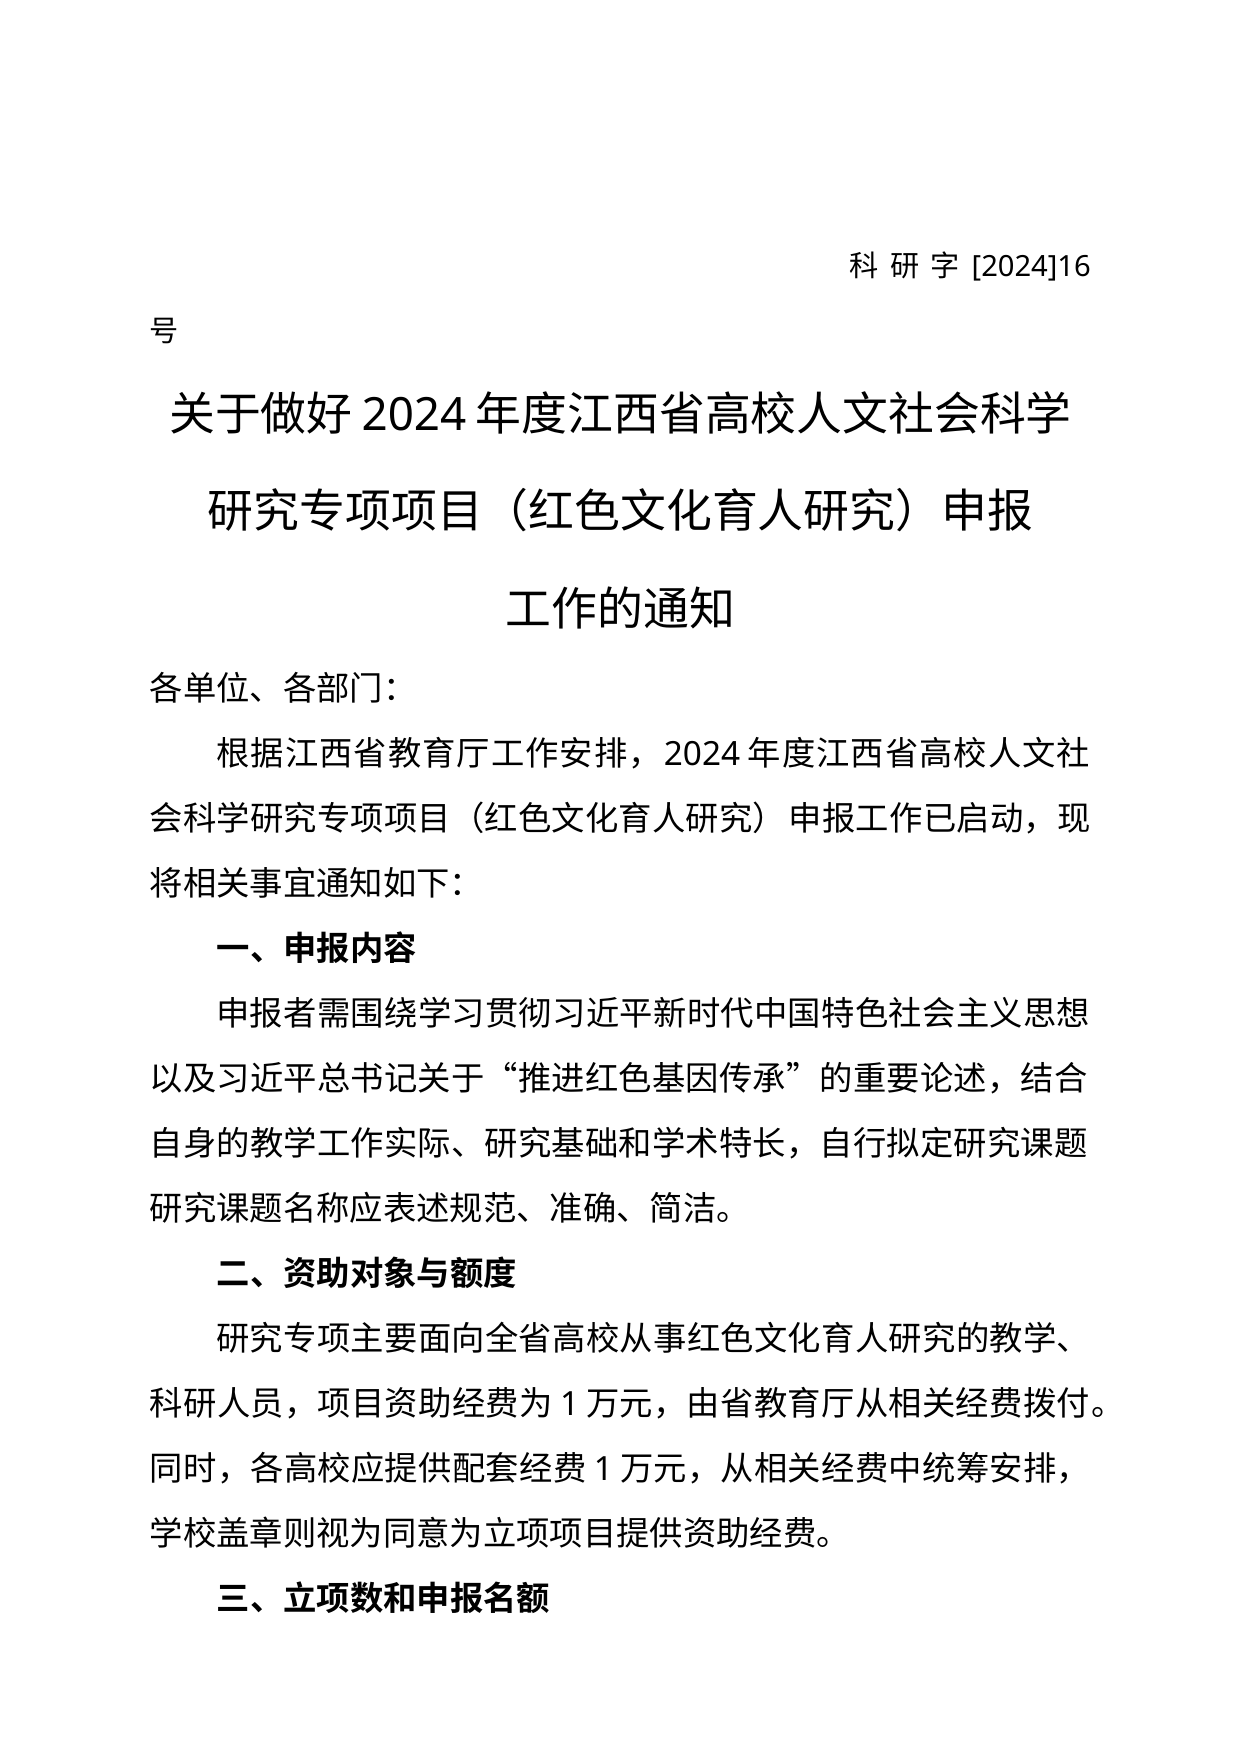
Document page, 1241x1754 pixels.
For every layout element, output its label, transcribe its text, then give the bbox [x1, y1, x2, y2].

text 研究专项项目（红色文化育人研究）申报 [149, 459, 1091, 556]
text 研究专项主要面向全省高校从事红色文化育人研究的教学、科研人员，项目资助经费为1万元，由省教育厅从相关经费拨付。同时，各高校应提供配套经费1万元，从相关经费中统筹安排，学校盖章则视为同意为立项项目提供资助经费。 [149, 1304, 1091, 1564]
text 二、资助对象与额度 [149, 1239, 1091, 1304]
text 科研字[2024]16号 [149, 231, 1091, 361]
text 三、立项数和申报名额 [149, 1564, 1091, 1629]
text 各单位、各部门： [149, 654, 1091, 719]
text 工作的通知 [149, 556, 1091, 654]
text 申报者需围绕学习贯彻习近平新时代中国特色社会主义思想以及习近平总书记关于“推进红色基因传承”的重要论述，结合自身的教学工作实际、研究基础和学术特长，自行拟定研究课题。研究课题名称应表述规范、准确、简洁。 [149, 979, 1091, 1239]
text 关于做好2024年度江西省高校人文社会科学 [149, 361, 1091, 459]
text 一、申报内容 [149, 914, 1091, 979]
text 根据江西省教育厅工作安排，2024年度江西省高校人文社会科学研究专项项目（红色文化育人研究）申报工作已启动，现将相关事宜通知如下： [149, 719, 1091, 914]
